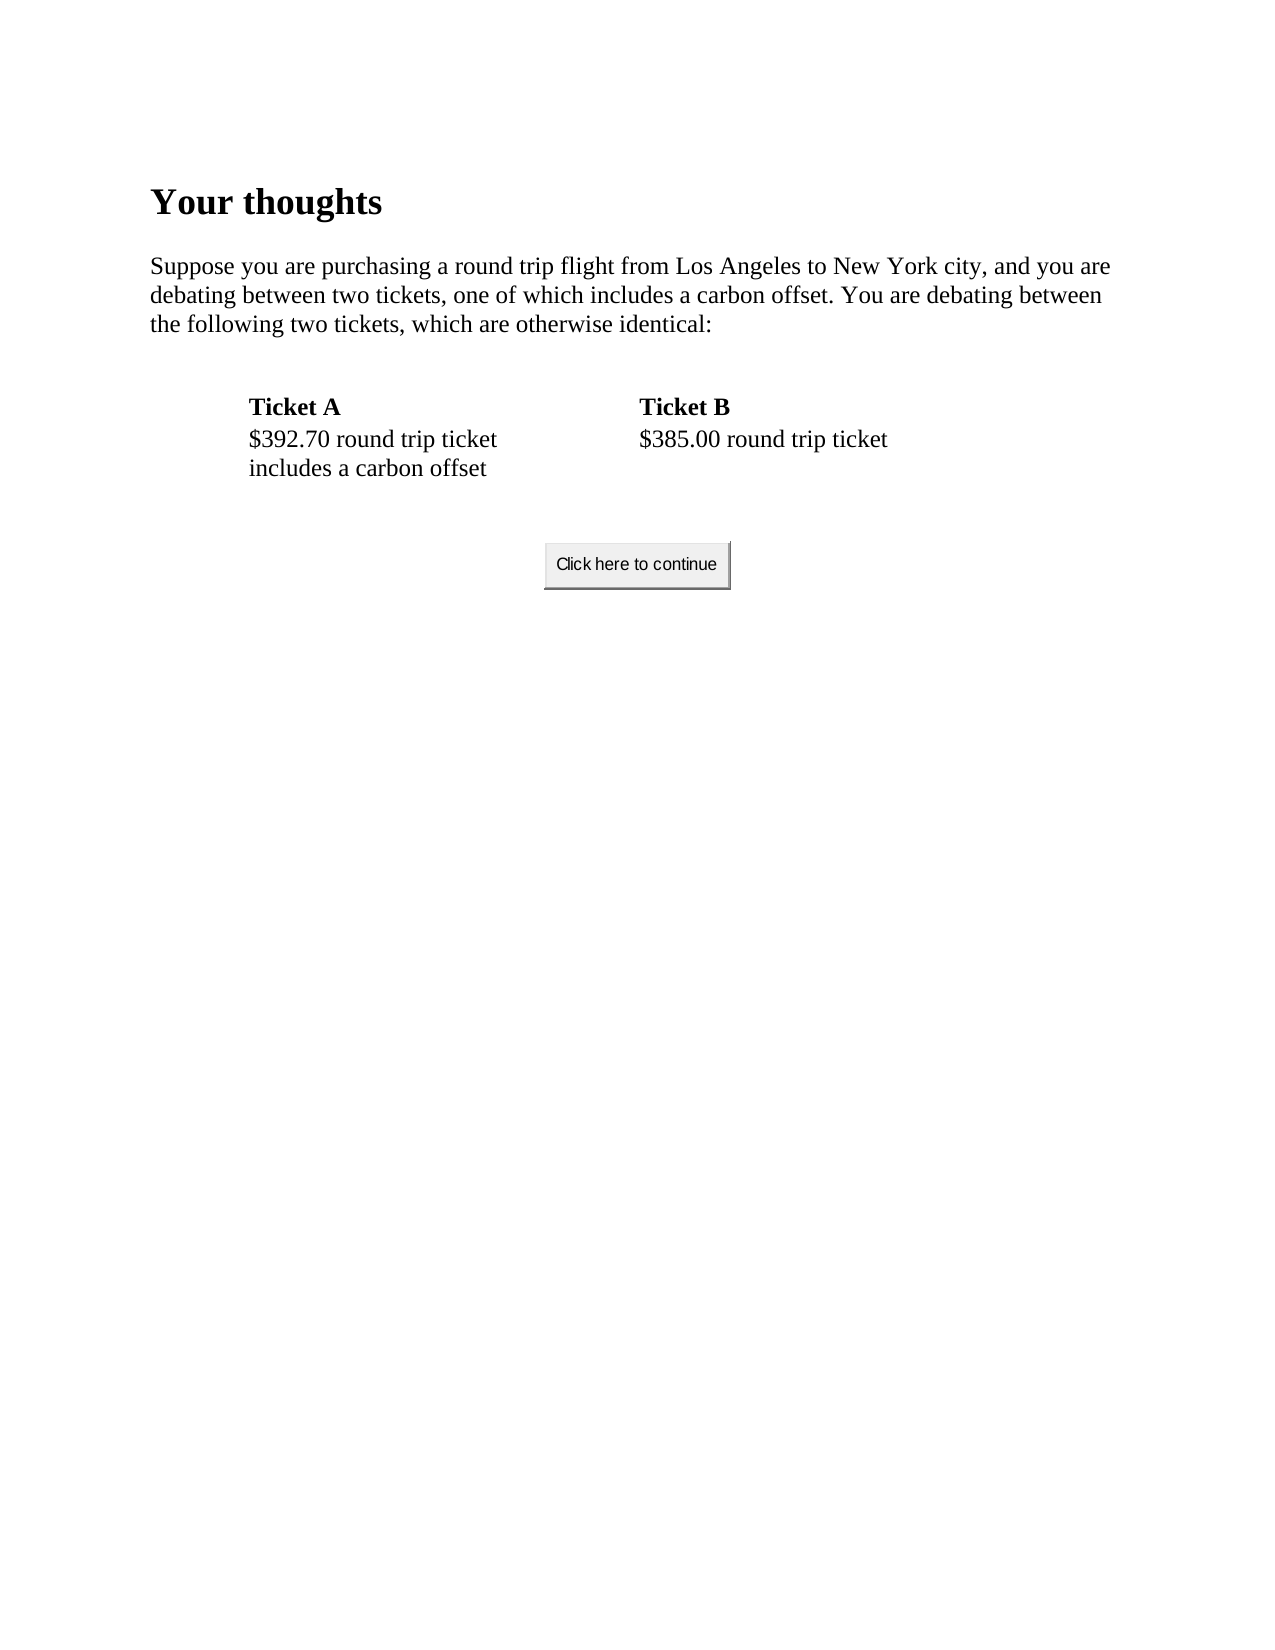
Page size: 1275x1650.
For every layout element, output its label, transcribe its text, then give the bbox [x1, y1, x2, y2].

text Suppose you are purchasing a round trip flight from Los Angeles to New York city, and you are debating between two tickets, one of which includes a carbon offset. You are debating between the following two tickets, which are otherwise identical: [150, 251, 1125, 366]
table_header Ticket B [638, 391, 1028, 423]
table_cell $392.70 round trip ticket includes a carbon offset [247, 423, 637, 483]
table_cell $385.00 round trip ticket [638, 423, 1028, 483]
text Your thoughts [150, 179, 1125, 222]
table_header Ticket A [247, 391, 637, 423]
